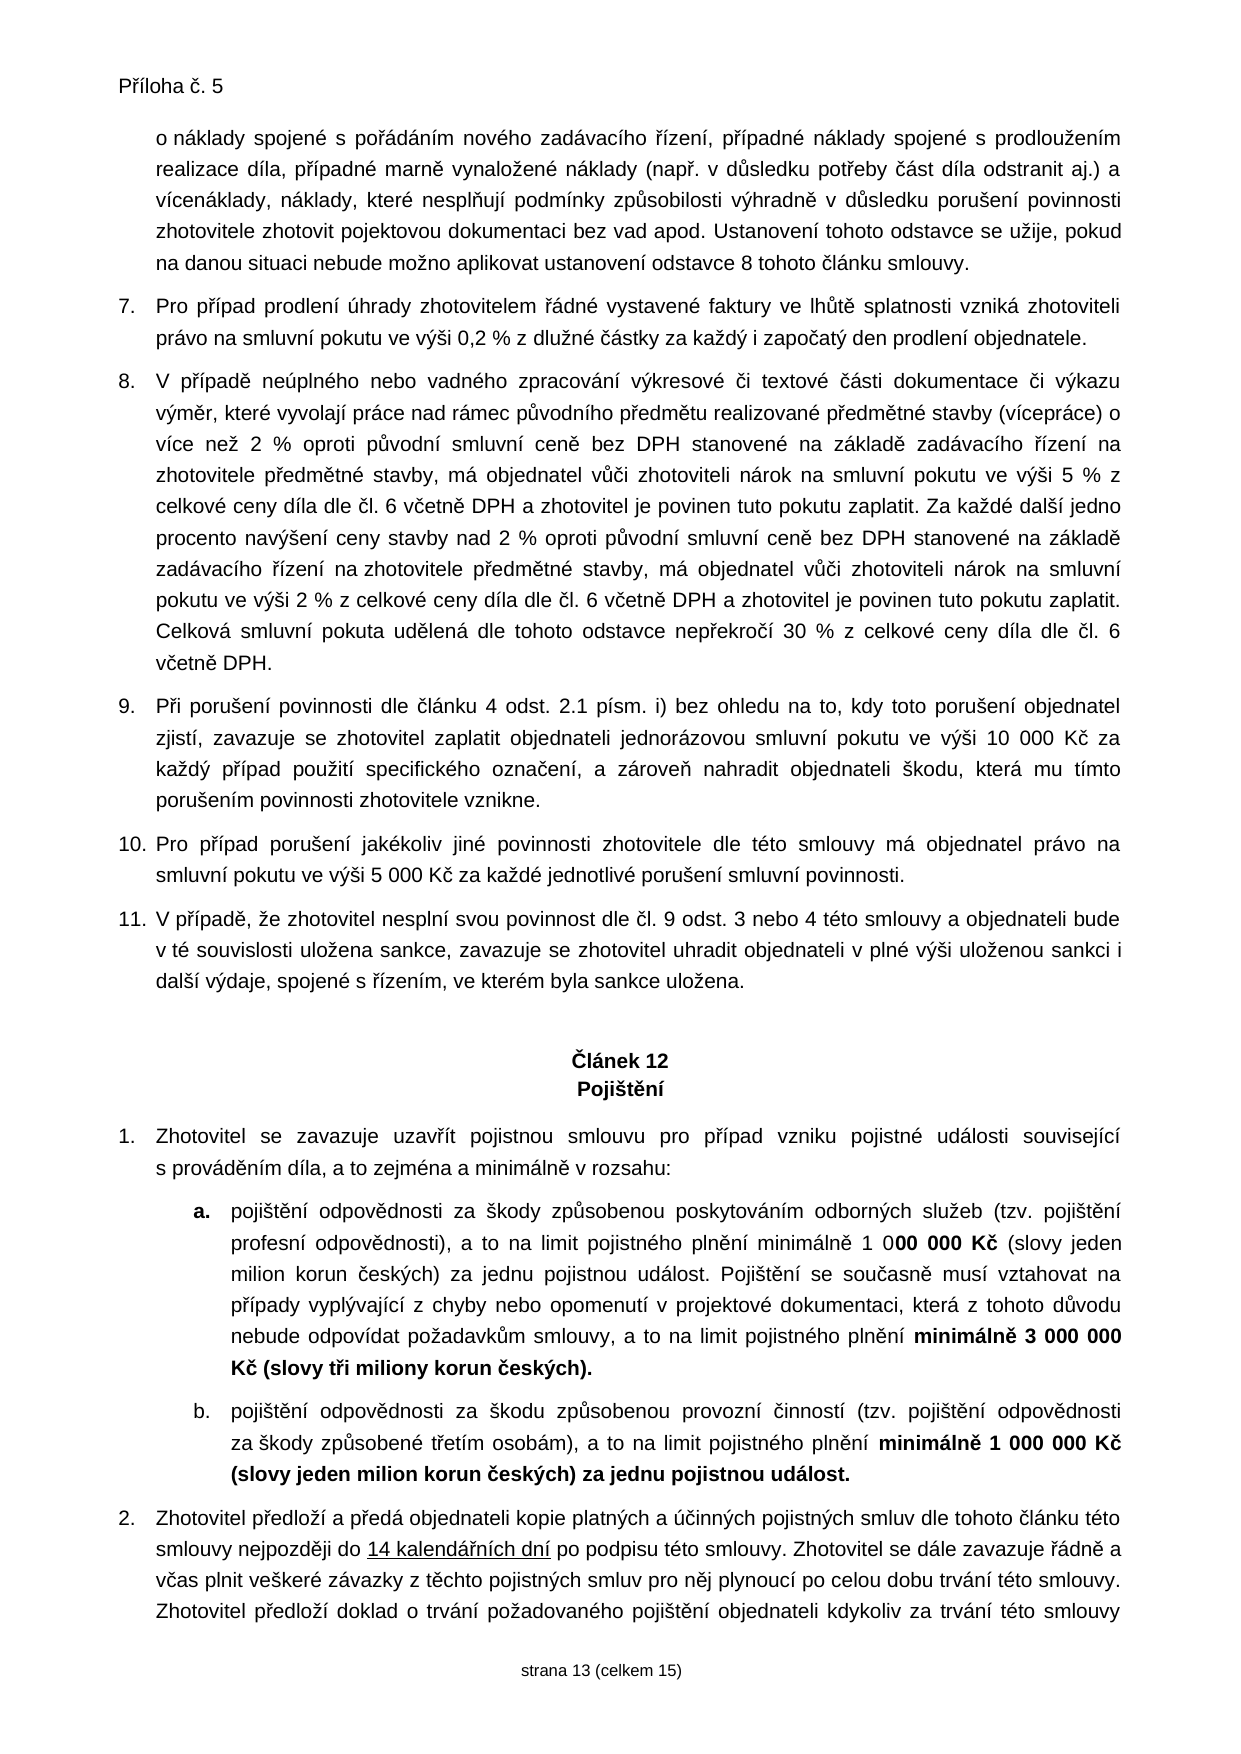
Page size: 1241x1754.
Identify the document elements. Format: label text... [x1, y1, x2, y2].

text Pojištění [118, 1077, 1122, 1101]
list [118, 118, 1122, 274]
list Pro případ prodlení úhrady zhotovitelem řádné vystavené faktury ve lhůtě splatnosti vzniká zhotoviteli právo na smluvní pokutu ve výši 0,2 % z dlužné částky za každý i započatý den prodlení objednatele. [118, 287, 1122, 349]
list V případě neúplného nebo vadného zpracování výkresové či textové části dokumentace či výkazu výměr, které vyvolají práce nad rámec původního předmětu realizované předmětné stavby (vícepráce) o více než 2 % oproti původní smluvní ceně bez DPH stanovené na základě zadávacího řízení na zhotovitele předmětné stavby, má objednatel vůči zhotoviteli nárok na smluvní pokutu ve výši 5 % z celkové ceny díla dle čl. 6 včetně DPH a zhotovitel je povinen tuto pokutu zaplatit. Za každé další jedno procento navýšení ceny stavby nad 2 % oproti původní smluvní ceně bez DPH stanovené na základě zadávacího řízení na zhotovitele předmětné stavby, má objednatel vůči zhotoviteli nárok na smluvní pokutu ve výši 2 % z celkové ceny díla dle čl. 6 včetně DPH a zhotovitel je povinen tuto pokutu zaplatit. Celková smluvní pokuta udělená dle tohoto odstavce nepřekročí 30 % z celkové ceny díla dle čl. 6 včetně DPH. [118, 362, 1122, 674]
list pojištění odpovědnosti za škodu způsobenou provozní činností (tzv. pojištění odpovědnosti za škody způsobené třetím osobám), a to na limit pojistného plnění minimálně 1 000 000 Kč (slovy jeden milion korun českých) za jednu pojistnou událost. [193, 1392, 1122, 1486]
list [118, 1498, 1122, 1623]
list Zhotovitel se zavazuje uzavřít pojistnou smlouvu pro případ vzniku pojistné události související s prováděním díla, a to zejména a minimálně v rozsahu: [118, 1117, 1122, 1179]
list Při porušení povinnosti dle článku 4 odst. 2.1 písm. i) bez ohledu na to, kdy toto porušení objednatel zjistí, zavazuje se zhotovitel zaplatit objednateli jednorázovou smluvní pokutu ve výši 10 000 Kč za každý případ použití specifického označení, a zároveň nahradit objednateli škodu, která mu tímto porušením povinnosti zhotovitele vznikne. [118, 687, 1122, 812]
text Článek 12 [118, 1049, 1122, 1073]
list pojištění odpovědnosti za škody způsobenou poskytováním odborných služeb (tzv. pojištění profesní odpovědnosti), a to na limit pojistného plnění minimálně 1 000 000 Kč (slovy jeden milion korun českých) za jednu pojistnou událost. Pojištění se současně musí vztahovat na případy vyplývající z chyby nebo opomenutí v projektové dokumentaci, která z tohoto důvodu nebude odpovídat požadavkům smlouvy, a to na limit pojistného plnění minimálně 3 000 000 Kč (slovy tři miliony korun českých). [193, 1192, 1122, 1379]
list Pro případ porušení jakékoliv jiné povinnosti zhotovitele dle této smlouvy má objednatel právo na smluvní pokutu ve výši 5 000 Kč za každé jednotlivé porušení smluvní povinnosti. [118, 824, 1122, 887]
list V případě, že zhotovitel nesplní svou povinnost dle čl. 9 odst. 3 nebo 4 této smlouvy a objednateli bude v té souvislosti uložena sankce, zavazuje se zhotovitel uhradit objednateli v plné výši uloženou sankci i další výdaje, spojené s řízením, ve kterém byla sankce uložena. [118, 899, 1122, 993]
